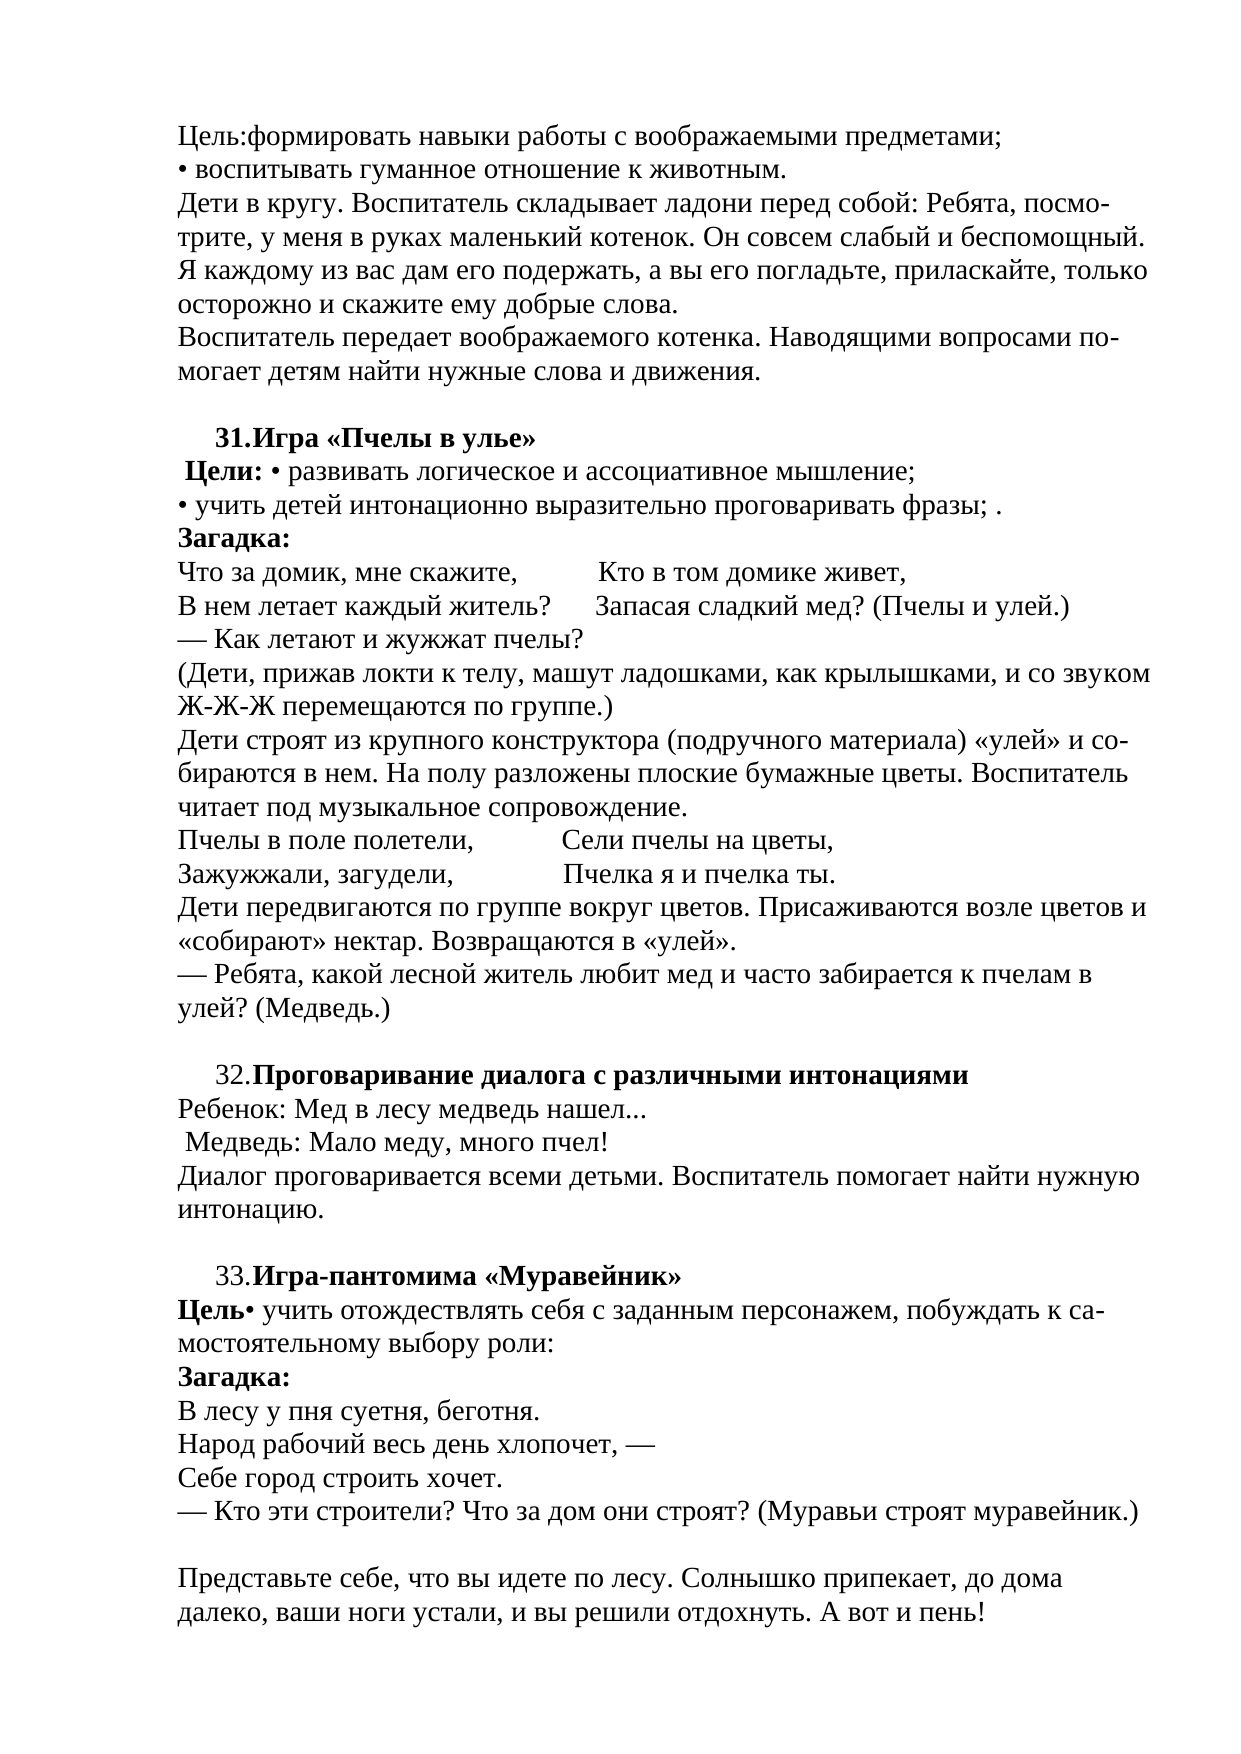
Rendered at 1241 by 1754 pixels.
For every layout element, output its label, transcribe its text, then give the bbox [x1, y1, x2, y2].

text Народ рабочий весь день хлопочет, — [177, 1426, 1152, 1460]
text Представьте себе, что вы идете по лесу. Солнышко припекает, до дома далеко, ваши ноги устали, и вы решили отдохнуть. А вот и пень! [177, 1560, 1152, 1627]
text Ребенок: Мед в лесу медведь нашел... [177, 1091, 1152, 1124]
text Воспитатель передает воображаемого котенка. Наводящими вопросами помогает детям найти нужные слова и движения. [177, 319, 1152, 386]
text — Как летают и жужжат пчелы? [177, 621, 1152, 655]
list Игра-пантомима «Муравейник» [215, 1258, 1152, 1292]
text Диалог проговаривается всеми детьми. Воспитатель помогает найти нужную интонацию. [177, 1158, 1152, 1225]
text — Кто эти строители? Что за дом они строят? (Муравьи строят муравейник.) [177, 1493, 1152, 1527]
text Пчелы в поле полетели, Сели пчелы на цветы, [177, 822, 1152, 856]
text Загадка: [177, 1359, 1152, 1393]
list Игра «Пчелы в улье» [215, 420, 1152, 453]
text • учить детей интонационно выразительно проговаривать фразы; . [177, 487, 1152, 521]
text Цель• учить отождествлять себя с заданным персонажем, побуждать к самостоятельному выбору роли: [177, 1292, 1152, 1359]
text В лесу у пня суетня, беготня. [177, 1393, 1152, 1426]
text Дети в кругу. Воспитатель складывает ладони перед собой: Ребята, посмотрите, у меня в руках маленький котенок. Он совсем слабый и беспомощный. Я каждому из вас дам его подержать, а вы его погладьте, приласкайте, только осторожно и скажите ему добрые слова. [177, 185, 1152, 319]
text В нем летает каждый житель? Запасая сладкий мед? (Пчелы и улей.) [177, 588, 1152, 621]
text Дети строят из крупного конструктора (подручного материала) «улей» и собираются в нем. На полу разложены плоские бумажные цветы. Воспитатель читает под музыкальное сопровождение. [177, 722, 1152, 822]
text Дети передвигаются по группе вокруг цветов. Присаживаются возле цветов и «собирают» нектар. Возвращаются в «улей». [177, 889, 1152, 957]
text Что за домик, мне скажите, Кто в том домике живет, [177, 554, 1152, 588]
text (Дети, прижав локти к телу, машут ладошками, как крылышками, и со звуком Ж-Ж-Ж перемещаются по группе.) [177, 655, 1152, 722]
text Цель:формировать навыки работы с воображаемыми предметами; [177, 118, 1152, 152]
text Загадка: [177, 521, 1152, 554]
list Проговаривание диалога с различными интонациями [215, 1057, 1152, 1091]
text Себе город строить хочет. [177, 1460, 1152, 1493]
text • воспитывать гуманное отношение к животным. [177, 152, 1152, 185]
text Медведь: Мало меду, много пчел! [177, 1124, 1152, 1158]
text Зажужжали, загудели, Пчелка я и пчелка ты. [177, 856, 1152, 889]
text — Ребята, какой лесной житель любит мед и часто забирается к пчелам в улей? (Медведь.) [177, 957, 1152, 1024]
text Цели: • развивать логическое и ассоциативное мышление; [177, 453, 1152, 487]
